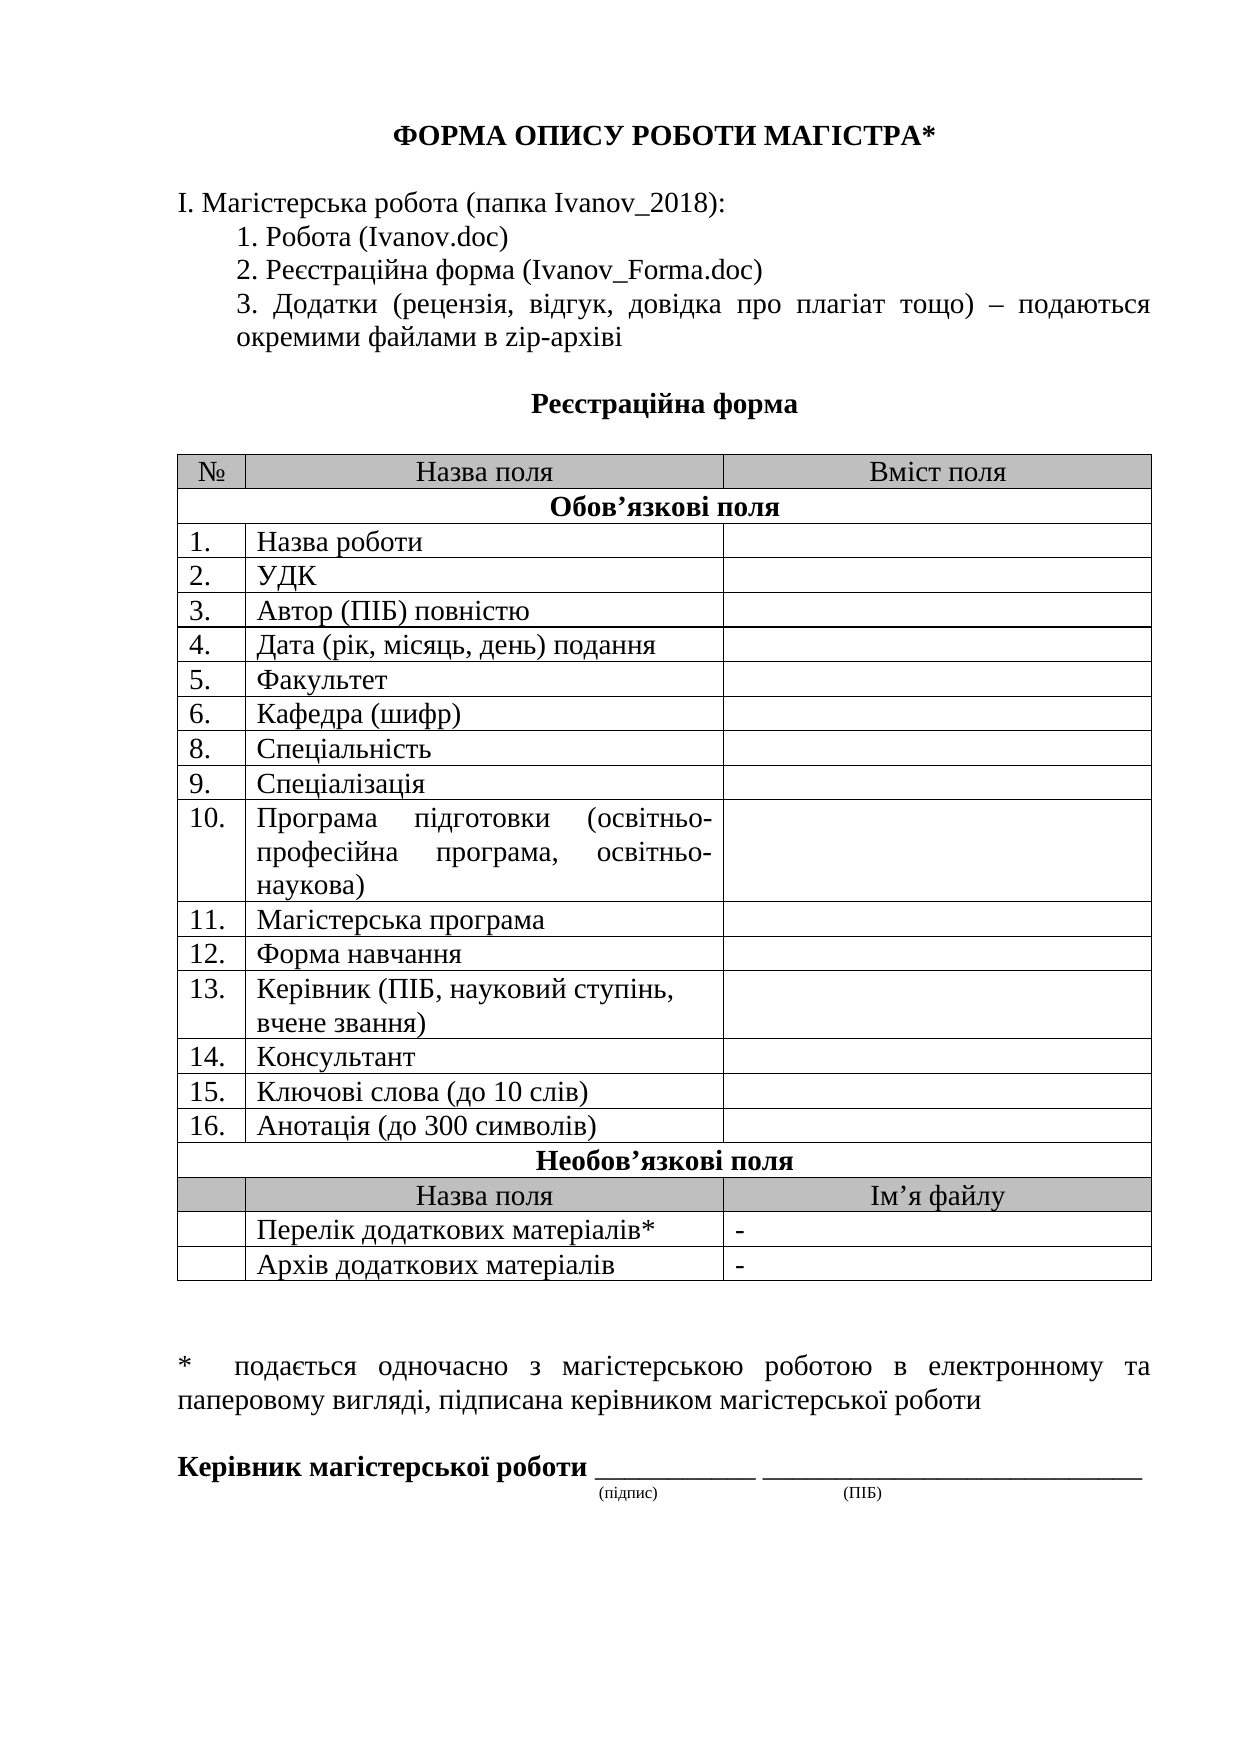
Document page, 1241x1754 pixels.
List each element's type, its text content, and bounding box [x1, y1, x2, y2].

table_cell 4. [178, 628, 245, 661]
table_cell [724, 662, 1151, 696]
table_cell [724, 766, 1151, 799]
table_cell 3. [178, 593, 245, 626]
table_cell - [724, 1247, 1151, 1280]
text 1. Робота (Ivanov.doc) [236, 219, 1152, 252]
table_cell 14. [178, 1039, 245, 1073]
table_cell 11. [178, 902, 245, 936]
table_cell 5. [178, 662, 245, 696]
table_cell Кафедра (шифр) [246, 697, 723, 730]
table_cell 12. [178, 937, 245, 970]
table_cell Спеціалізація [246, 766, 723, 799]
table_cell [724, 628, 1151, 661]
table_cell [178, 1247, 245, 1280]
table_cell Дата (рік, місяць, день) подання [246, 628, 723, 661]
table_cell Архів додаткових матеріалів [246, 1247, 723, 1280]
text * подається одночасно з магістерською роботою в електронному та паперовому вигляді, підписана керівником магістерської роботи [177, 1348, 1152, 1416]
table_cell [724, 1109, 1151, 1142]
table_cell [724, 1039, 1151, 1073]
table_cell 1. [178, 524, 245, 557]
table_cell [724, 593, 1151, 626]
table_cell Назва поля [246, 1178, 723, 1211]
table_cell Автор (ПІБ) повністю [246, 593, 723, 626]
table_cell Консультант [246, 1039, 723, 1073]
table_cell [724, 800, 1151, 901]
table_cell 8. [178, 731, 245, 765]
table_cell Назва роботи [246, 524, 723, 557]
text Керівник магістерської роботи ___________ __________________________ [177, 1449, 1152, 1483]
table_cell 2. [178, 558, 245, 592]
table_cell [724, 524, 1151, 557]
table_cell Перелік додаткових матеріалів* [246, 1212, 723, 1246]
table_cell Ключові слова (до 10 слів) [246, 1074, 723, 1107]
table_cell [724, 558, 1151, 592]
table_cell [724, 971, 1151, 1038]
table_header № [178, 455, 245, 488]
table_cell Необов’язкові поля [178, 1143, 1151, 1177]
table_cell [724, 937, 1151, 970]
table_cell Керівник (ПІБ, науковий ступінь, вчене звання) [246, 971, 723, 1038]
table_cell Обов’язкові поля [178, 489, 1151, 523]
table_cell Ім’я файлу [724, 1178, 1151, 1211]
table_cell [724, 697, 1151, 730]
table_cell 16. [178, 1109, 245, 1142]
table_cell [724, 902, 1151, 936]
table_cell [178, 1178, 245, 1211]
table_cell [724, 731, 1151, 765]
text (підпис) (ПІБ) [177, 1483, 1152, 1516]
table_cell [724, 1074, 1151, 1107]
table_cell 13. [178, 971, 245, 1038]
table_cell Спеціальність [246, 731, 723, 765]
table_cell - [724, 1212, 1151, 1246]
text ФОРМА ОПИСУ РОБОТИ МАГІСТРА* [177, 118, 1152, 152]
table_cell УДК [246, 558, 723, 592]
table_cell Факультет [246, 662, 723, 696]
table_cell [178, 1212, 245, 1246]
text Реєстраційна форма [177, 386, 1152, 420]
table_cell 6. [178, 697, 245, 730]
table_cell Магістерська програма [246, 902, 723, 936]
text 3. Додатки (рецензія, відгук, довідка про плагіат тощо) – подаються окремими файлами в zip-архіві [236, 286, 1152, 353]
table_header Вміст поля [724, 455, 1151, 488]
table_header Назва поля [246, 455, 723, 488]
table_cell 9. [178, 766, 245, 799]
table_cell Форма навчання [246, 937, 723, 970]
table_cell 15. [178, 1074, 245, 1107]
table_cell 10. [178, 800, 245, 901]
table_cell Анотація (до 300 символів) [246, 1109, 723, 1142]
text І. Магістерська робота (папка Ivanov_2018): [177, 185, 1152, 219]
table_cell Програма підготовки (освітньо-професійна програма, освітньо-наукова) [246, 800, 723, 901]
text 2. Реєстраційна форма (Ivanov_Forma.doc) [236, 252, 1152, 286]
